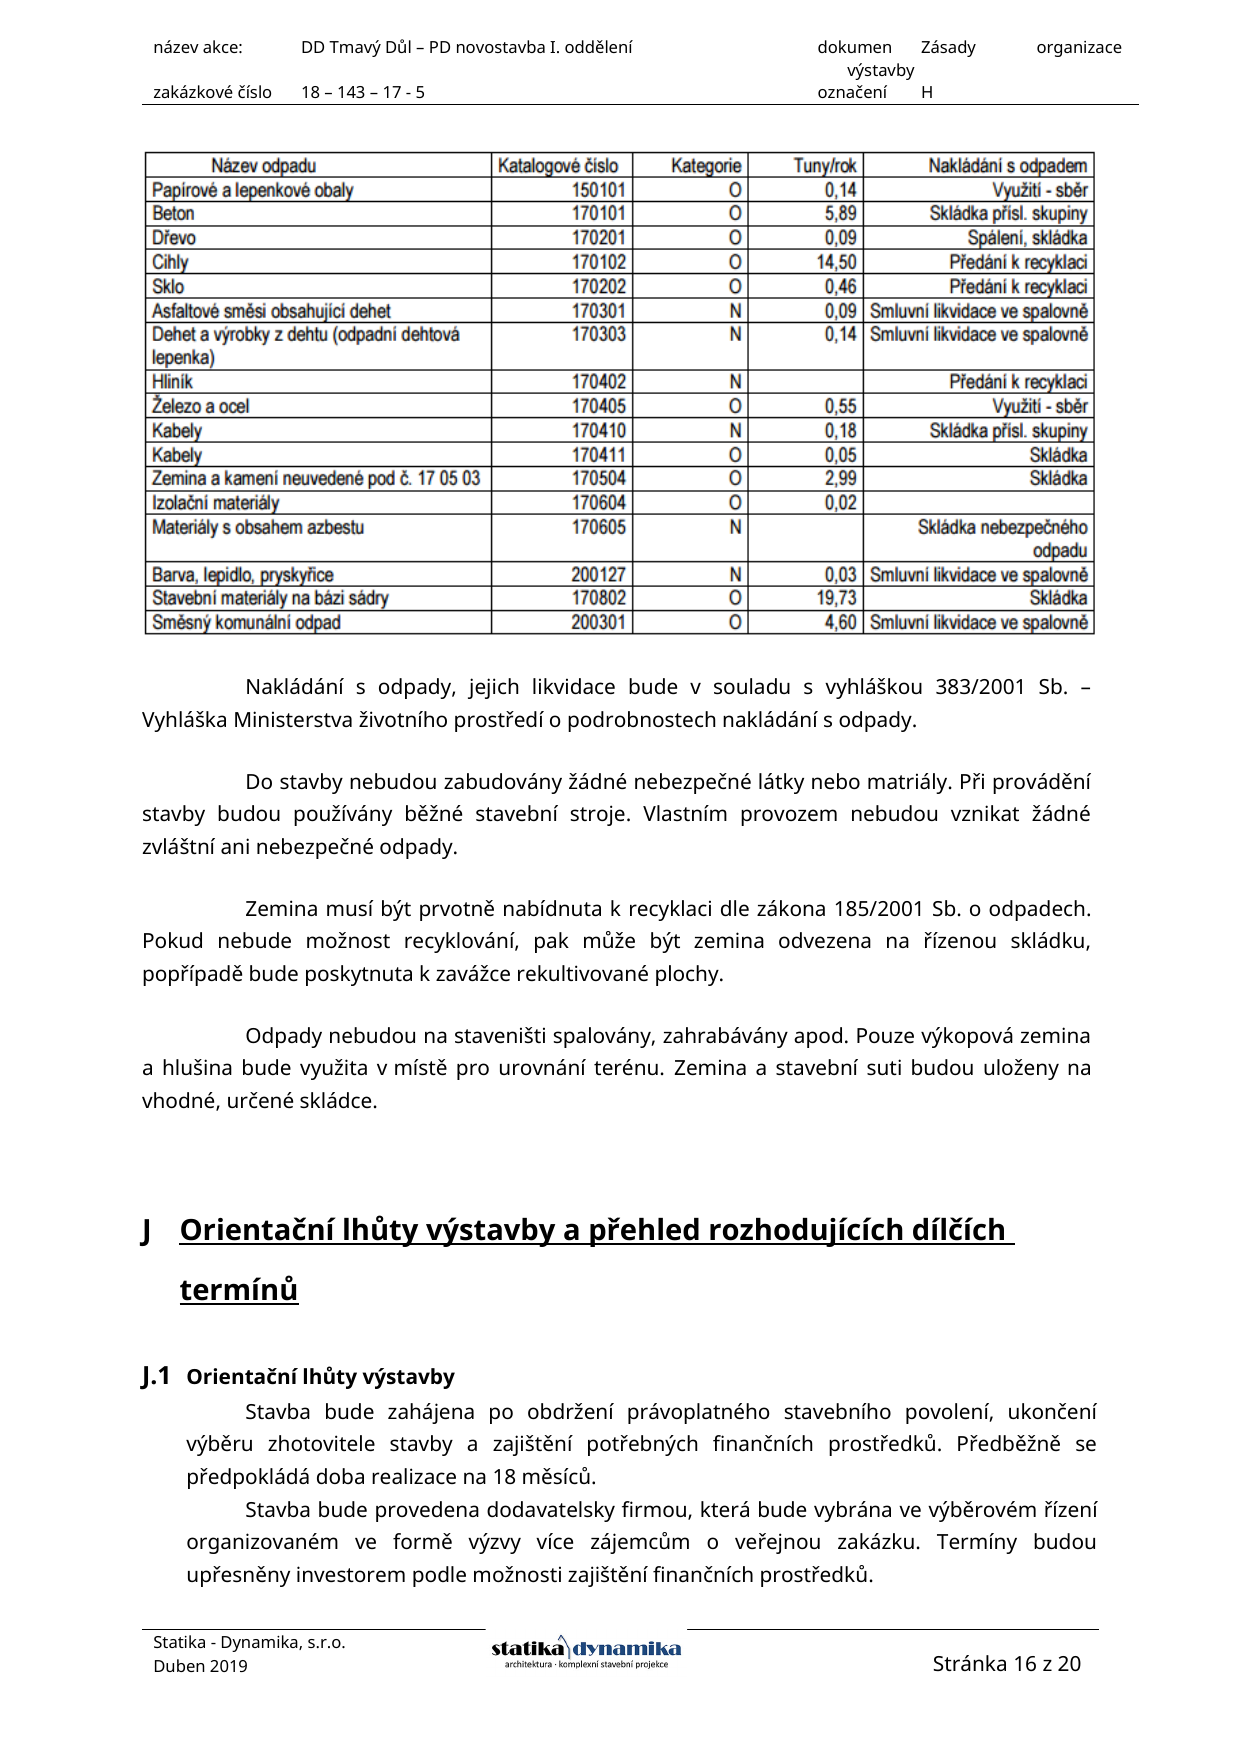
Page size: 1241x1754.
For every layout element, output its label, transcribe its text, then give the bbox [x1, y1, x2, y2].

picture [141, 149, 1099, 640]
text Do stavby nebudou zabudovány žádné nebezpečné látky nebo matriály. Při provádění stavby budou používány běžné stavební stroje. Vlastním provozem nebudou vznikat žádné zvláštní ani nebezpečné odpady. [142, 767, 1092, 861]
list Stavba bude zahájena po obdržení právoplatného stavebního povolení, ukončení výběru zhotovitele stavby a zajištění potřebných finančních prostředků. Předběžně se předpokládá doba realizace na 18 měsíců. [186, 1397, 1098, 1491]
text Odpady nebudou na staveništi spalovány, zahrabávány apod. Pouze výkopová zemina a hlušina bude využita v místě pro urovnání terénu. Zemina a stavební suti budou uloženy na vhodné, určené skládce. [142, 1021, 1092, 1114]
list Orientační lhůty výstavby [142, 1358, 1098, 1392]
picture [485, 1629, 688, 1677]
list Stavba bude provedena dodavatelsky firmou, která bude vybrána ve výběrovém řízení organizovaném ve formě výzvy více zájemcům o veřejnou zakázku. Termíny budou upřesněny investorem podle možnosti zajištění finančních prostředků. [186, 1495, 1098, 1588]
subtitle Orientační lhůty výstavby a přehled rozhodujících dílčích termínů [142, 1209, 1092, 1309]
text Zemina musí být prvotně nabídnuta k recyklaci dle zákona 185/2001 Sb. o odpadech. Pokud nebude možnost recyklování, pak může být zemina odvezena na řízenou skládku, popřípadě bude poskytnuta k zavážce rekultivované plochy. [142, 894, 1092, 987]
text Nakládání s odpady, jejich likvidace bude v souladu s vyhláškou 383/2001 Sb. – Vyhláška Ministerstva životního prostředí o podrobnostech nakládání s odpady. [142, 672, 1092, 733]
